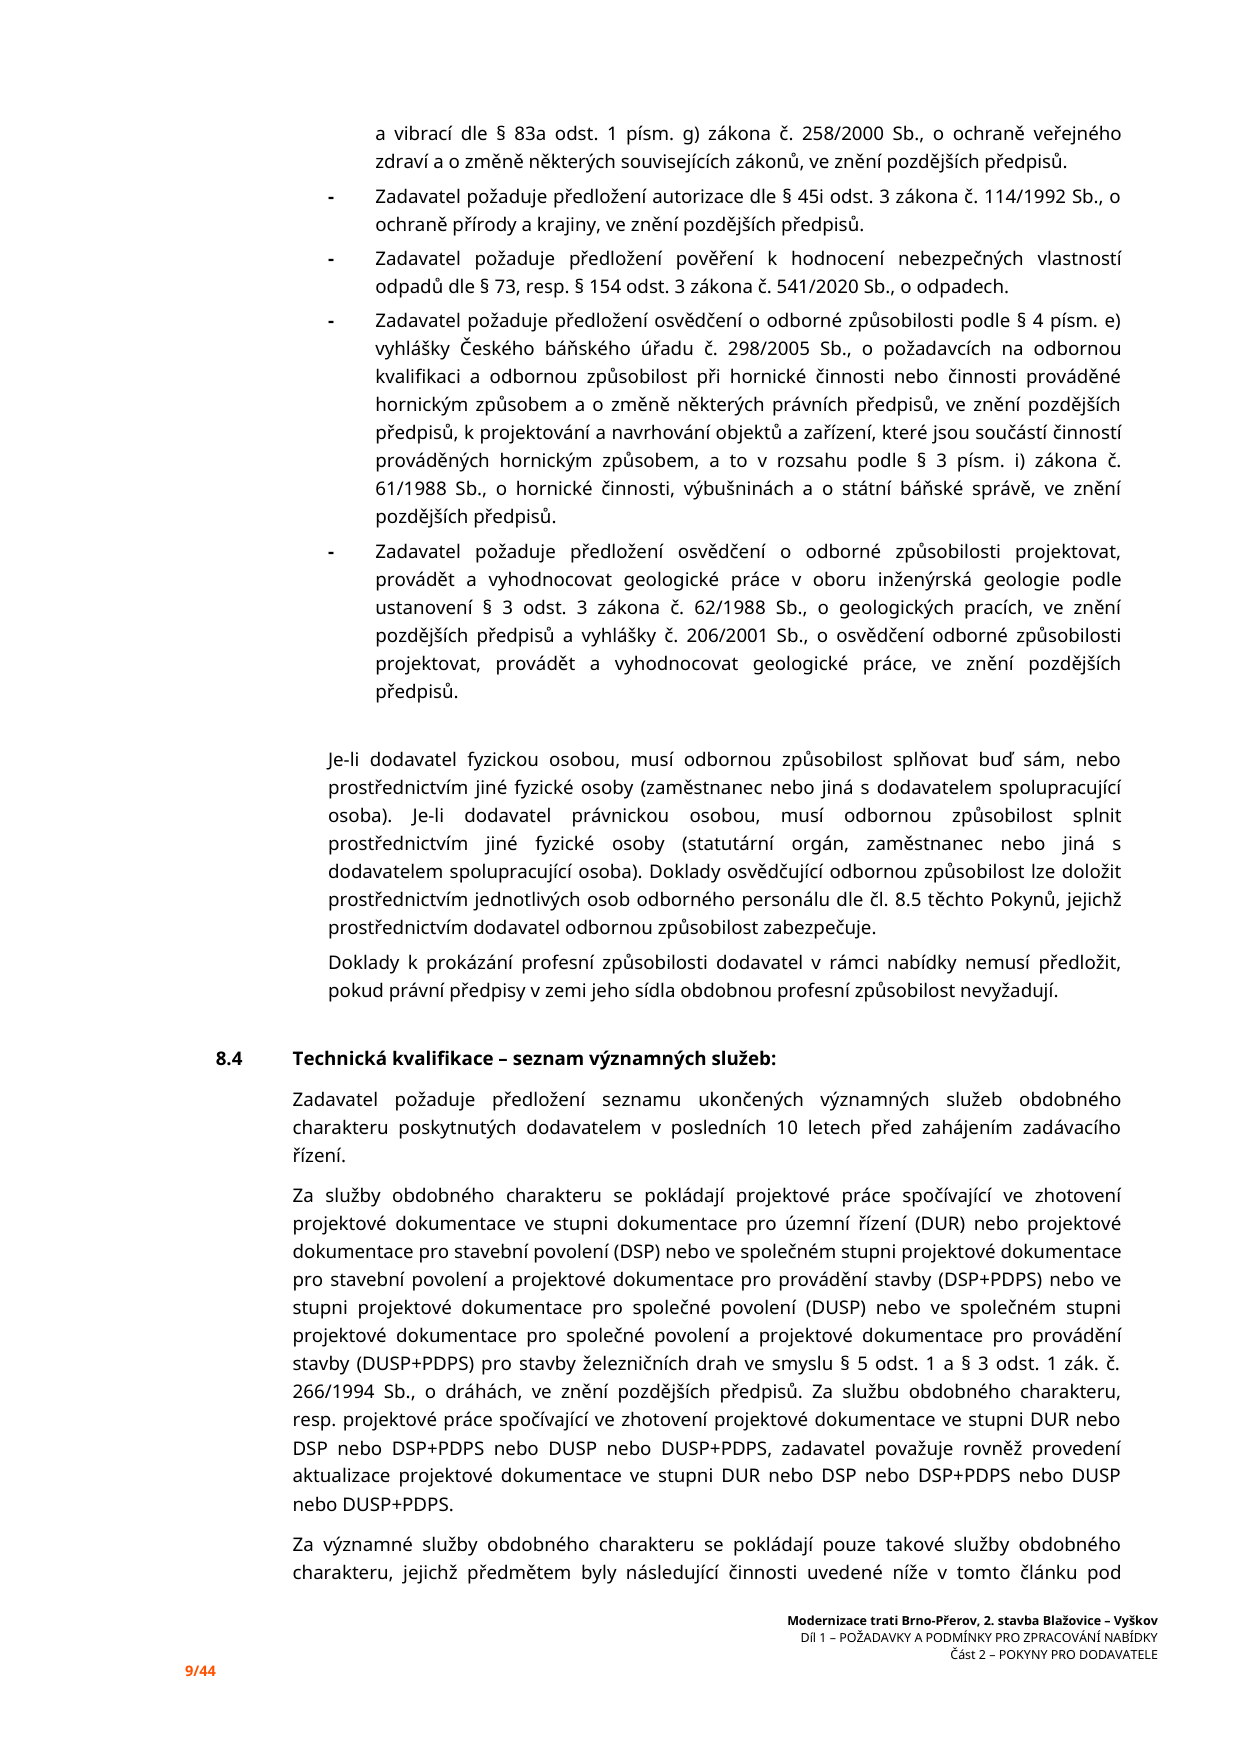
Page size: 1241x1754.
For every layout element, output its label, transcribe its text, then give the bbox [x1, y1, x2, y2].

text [328, 121, 1122, 174]
text Zadavatel požaduje předložení seznamu ukončených významných služeb obdobného charakteru poskytnutých dodavatelem v posledních 10 letech před zahájením zadávacího řízení. [292, 1086, 1122, 1168]
text Zadavatel požaduje předložení autorizace dle § 45i odst. 3 zákona č. 114/1992 Sb., o ochraně přírody a krajiny, ve znění pozdějších předpisů. [328, 183, 1122, 236]
text Zadavatel požaduje předložení pověření k hodnocení nebezpečných vlastností odpadů dle § 73, resp. § 154 odst. 3 zákona č. 541/2020 Sb., o odpadech. [328, 245, 1122, 299]
text Technická kvalifikace – seznam významných služeb: [216, 1046, 1122, 1071]
list Doklady k prokázání profesní způsobilosti dodavatel v rámci nabídky nemusí předložit, pokud právní předpisy v zemi jeho sídla obdobnou profesní způsobilost nevyžadují. [328, 949, 1122, 1002]
text Za služby obdobného charakteru se pokládají projektové práce spočívající ve zhotovení projektové dokumentace ve stupni dokumentace pro územní řízení (DUR) nebo projektové dokumentace pro stavební povolení (DSP) nebo ve společném stupni projektové dokumentace pro stavební povolení a projektové dokumentace pro provádění stavby (DSP+PDPS) nebo ve stupni projektové dokumentace pro společné povolení (DUSP) nebo ve společném stupni projektové dokumentace pro společné povolení a projektové dokumentace pro provádění stavby (DUSP+PDPS) pro stavby železničních drah ve smyslu § 5 odst. 1 a § 3 odst. 1 zák. č. 266/1994 Sb., o dráhách, ve znění pozdějších předpisů. Za službu obdobného charakteru, resp. projektové práce spočívající ve zhotovení projektové dokumentace ve stupni DUR nebo DSP nebo DSP+PDPS nebo DUSP nebo DUSP+PDPS, zadavatel považuje rovněž provedení aktualizace projektové dokumentace ve stupni DUR nebo DSP nebo DSP+PDPS nebo DUSP nebo DUSP+PDPS. [292, 1183, 1122, 1516]
text Zadavatel požaduje předložení osvědčení o odborné způsobilosti projektovat, provádět a vyhodnocovat geologické práce v oboru inženýrská geologie podle ustanovení § 3 odst. 3 zákona č. 62/1988 Sb., o geologických pracích, ve znění pozdějších předpisů a vyhlášky č. 206/2001 Sb., o osvědčení odborné způsobilosti projektovat, provádět a vyhodnocovat geologické práce, ve znění pozdějších předpisů. [328, 538, 1122, 703]
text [292, 1531, 1122, 1585]
text Zadavatel požaduje předložení osvědčení o odborné způsobilosti podle § 4 písm. e) vyhlášky Českého báňského úřadu č. 298/2005 Sb., o požadavcích na odbornou kvalifikaci a odbornou způsobilost při hornické činnosti nebo činnosti prováděné hornickým způsobem a o změně některých právních předpisů, ve znění pozdějších předpisů, k projektování a navrhování objektů a zařízení, které jsou součástí činností prováděných hornickým způsobem, a to v rozsahu podle § 3 písm. i) zákona č. 61/1988 Sb., o hornické činnosti, výbušninách a o státní báňské správě, ve znění pozdějších předpisů. [328, 307, 1122, 529]
list Je-li dodavatel fyzickou osobou, musí odbornou způsobilost splňovat buď sám, nebo prostřednictvím jiné fyzické osoby (zaměstnanec nebo jiná s dodavatelem spolupracující osoba). Je-li dodavatel právnickou osobou, musí odbornou způsobilost splnit prostřednictvím jiné fyzické osoby (statutární orgán, zaměstnanec nebo jiná s dodavatelem spolupracující osoba). Doklady osvědčující odbornou způsobilost lze doložit prostřednictvím jednotlivých osob odborného personálu dle čl. 8.5 těchto Pokynů, jejichž prostřednictvím dodavatel odbornou způsobilost zabezpečuje. [328, 747, 1122, 940]
